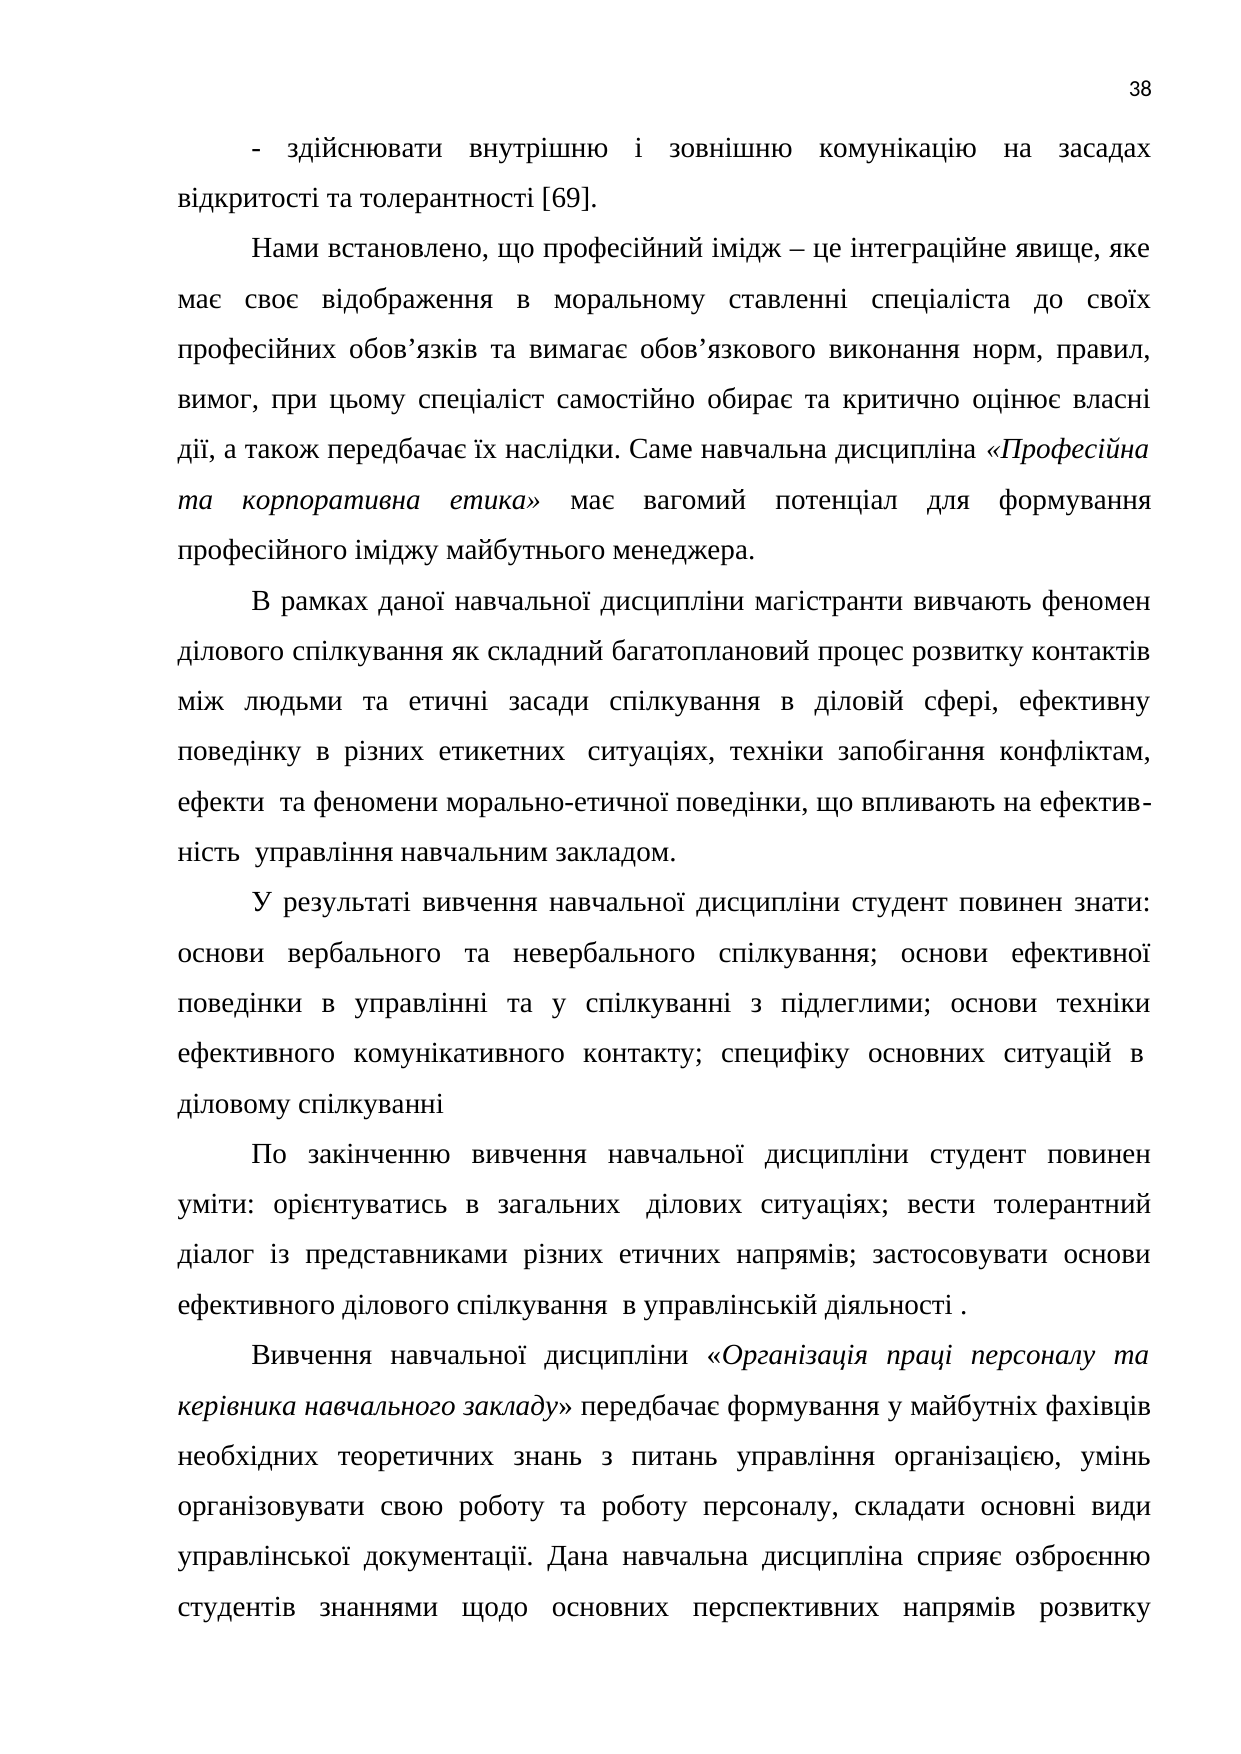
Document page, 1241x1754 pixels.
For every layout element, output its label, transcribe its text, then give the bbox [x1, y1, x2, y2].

text В рамках даної навчальної дисципліни магістранти вивчають феномен ділового спілкування як складний багатоплановий процес розвитку контактів між людьми та етичні засади спілкування в діловій сфері, ефективну поведінку в різних етикетних ситуаціях, техніки запобігання конфліктам, ефекти та феномени морально-етичної поведінки, що впливають на ефективність управління навчальним закладом. [177, 583, 1152, 868]
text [177, 1337, 1152, 1622]
text Нами встановлено, що професійний імідж – це інтеграційне явище, яке має своє відображення в моральному ставленні спеціаліста до своїх професійних обов’язків та вимагає обов’язкового виконання норм, правил, вимог, при цьому спеціаліст самостійно обирає та критично оцінює власні дії, а також передбачає їх наслідки. Саме навчальна дисципліна «Професійна та корпоративна етика» має вагомий потенціал для формування професійного іміджу майбутнього менеджера. [177, 230, 1152, 566]
text По закінченню вивчення навчальної дисципліни студент повинен уміти: орієнтуватись в загальних ділових ситуаціях; вести толерантний діалог із представниками різних етичних напрямів; застосовувати основи ефективного ділового спілкування в управлінській діяльності . [177, 1136, 1152, 1321]
text У результаті вивчення навчальної дисципліни студент повинен знати: основи вербального та невербального спілкування; основи ефективної поведінки в управлінні та у спілкуванні з підлеглими; основи техніки ефективного комунікативного контакту; специфіку основних ситуацій в діловому спілкуванні [177, 884, 1152, 1119]
text - здійснювати внутрішню і зовнішню комунікацію на засадах відкритості та толерантності [69]. [177, 130, 1152, 214]
